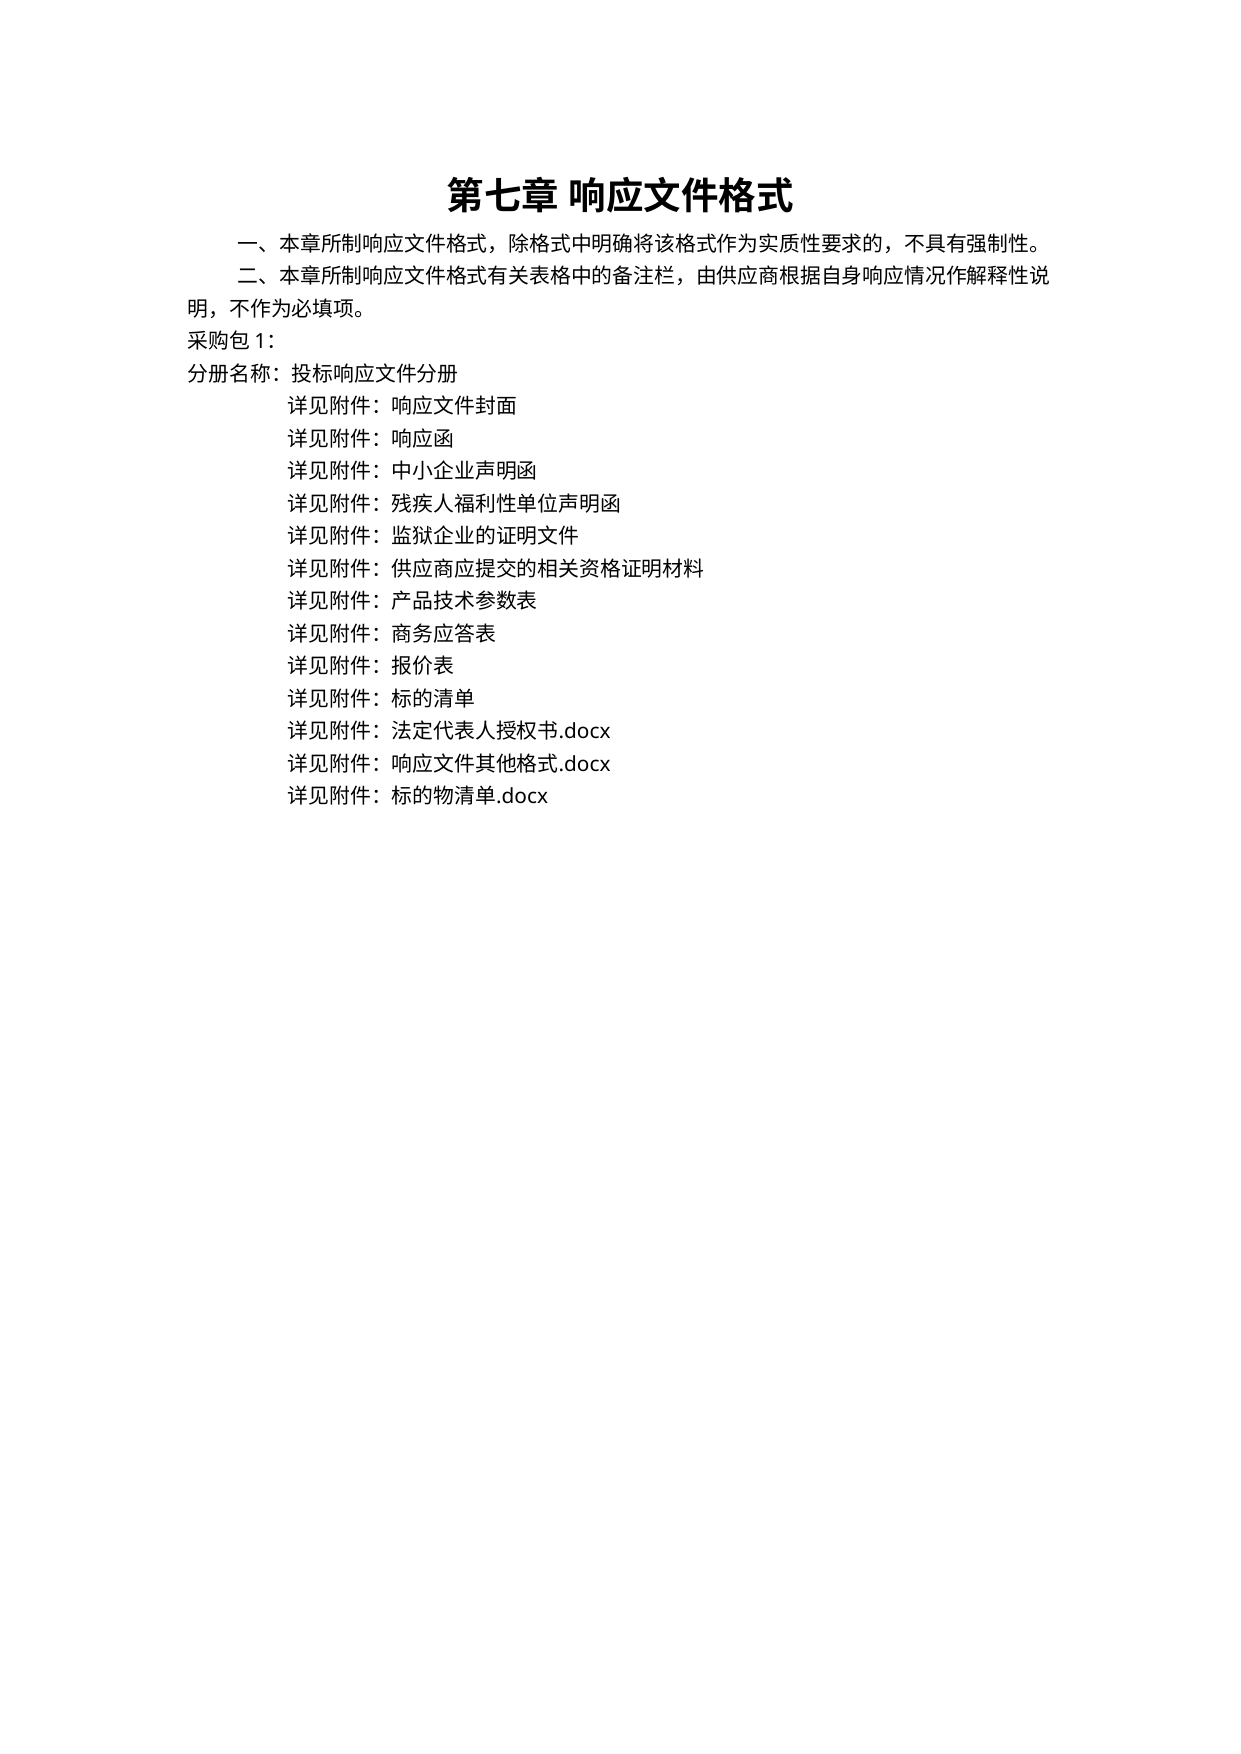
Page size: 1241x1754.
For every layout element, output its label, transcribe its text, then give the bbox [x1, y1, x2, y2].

text 详见附件：响应函 [187, 422, 1053, 454]
text 详见附件：商务应答表 [187, 617, 1053, 649]
text 详见附件：监狱企业的证明文件 [187, 519, 1053, 552]
text 二、本章所制响应文件格式有关表格中的备注栏，由供应商根据自身响应情况作解释性说明，不作为必填项。 [187, 259, 1053, 324]
text 分册名称：投标响应文件分册 [187, 357, 1053, 389]
text 详见附件：标的清单 [187, 682, 1053, 714]
text 详见附件：残疾人福利性单位声明函 [187, 487, 1053, 519]
text 详见附件：报价表 [187, 649, 1053, 682]
text 详见附件：供应商应提交的相关资格证明材料 [187, 552, 1053, 584]
text 详见附件：标的物清单.docx [187, 779, 1053, 812]
text 一、本章所制响应文件格式，除格式中明确将该格式作为实质性要求的，不具有强制性。 [187, 227, 1053, 259]
text 详见附件：中小企业声明函 [187, 454, 1053, 487]
text 采购包1： [187, 324, 1053, 357]
text 详见附件：法定代表人授权书.docx [187, 714, 1053, 747]
text 详见附件：响应文件其他格式.docx [187, 747, 1053, 779]
text 详见附件：产品技术参数表 [187, 584, 1053, 617]
text 第七章 响应文件格式 [187, 162, 1053, 227]
text 详见附件：响应文件封面 [187, 389, 1053, 422]
